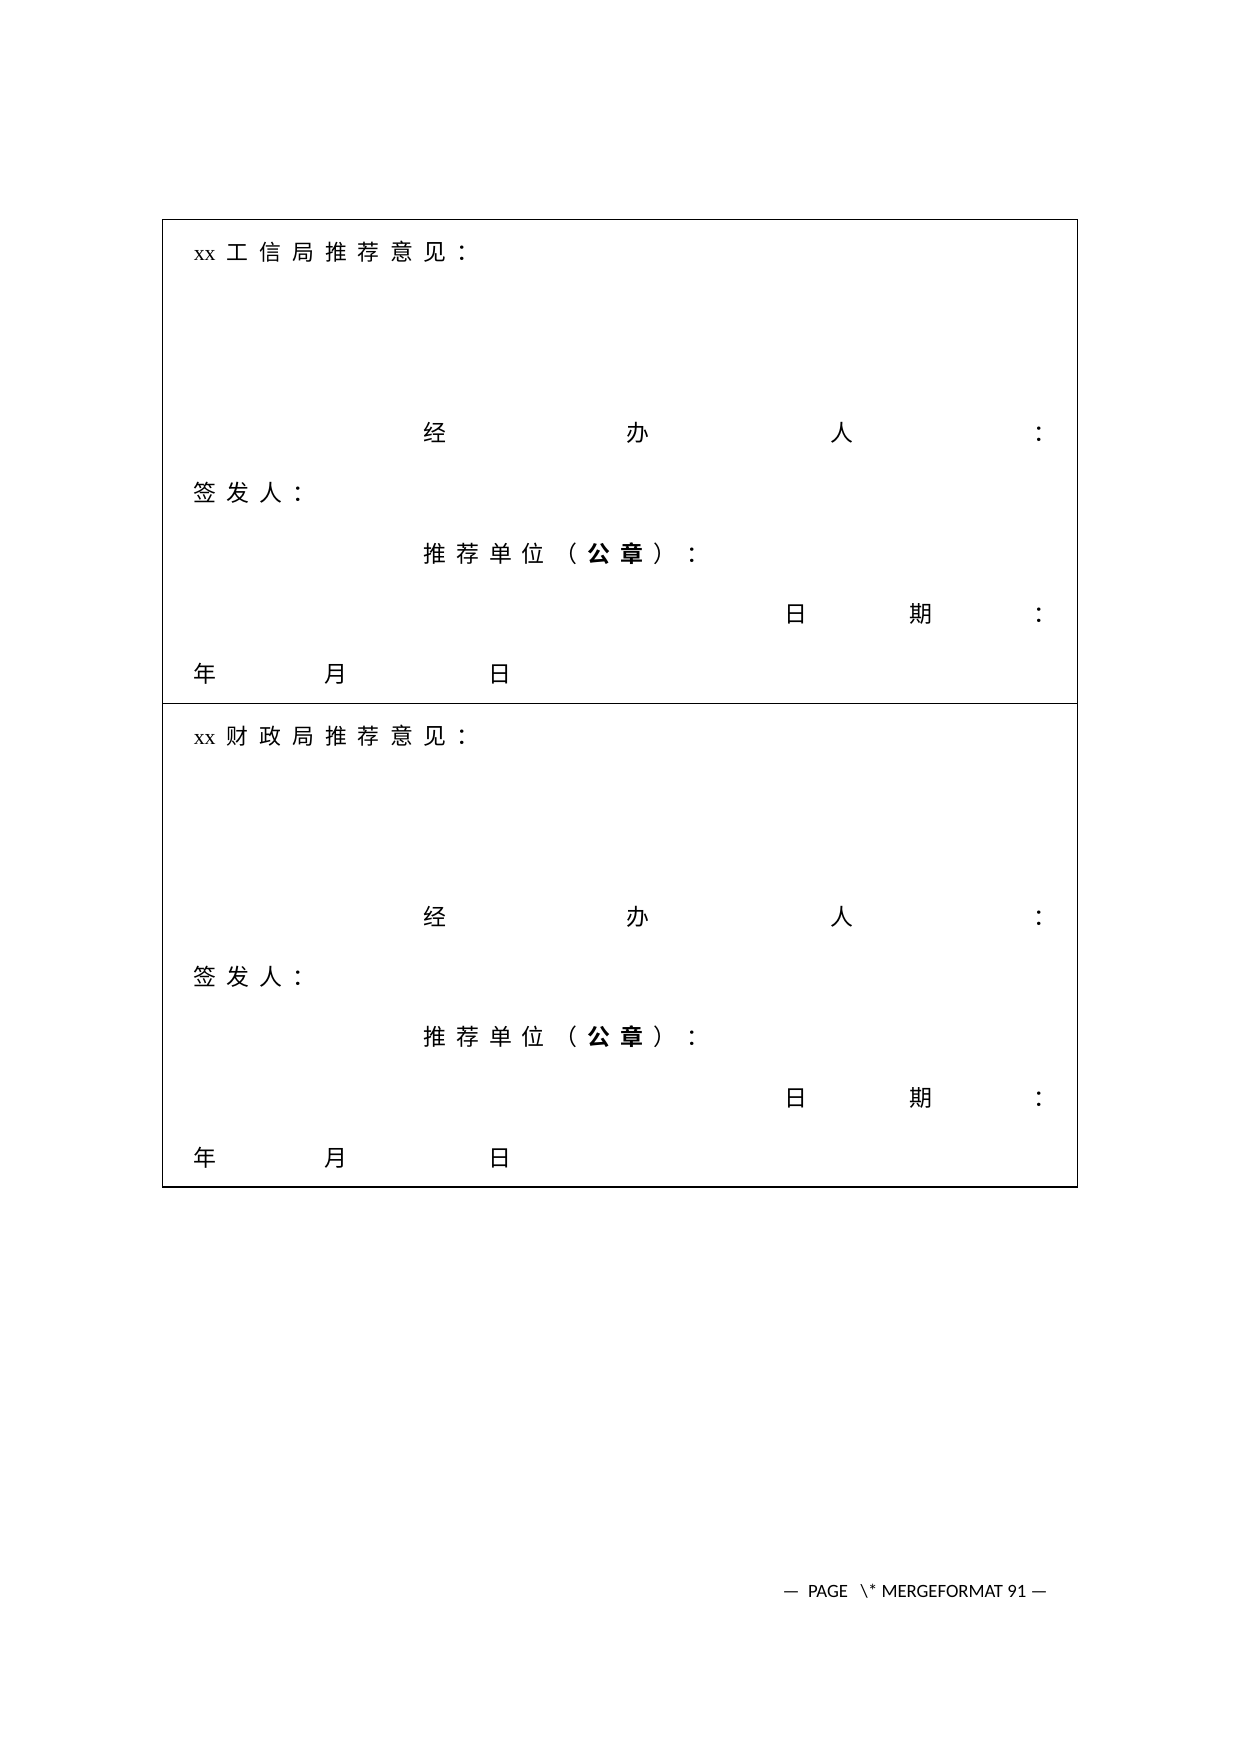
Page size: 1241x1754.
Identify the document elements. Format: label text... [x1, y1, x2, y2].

table_cell xx财政局推荐意见： 经办人： 签发人： 推荐单位（公章）： 日期： 年 月 日 [163, 704, 1077, 1186]
table_cell xx工信局推荐意见： 经办人： 签发人： 推荐单位（公章）： 日期： 年 月 日 [163, 220, 1077, 703]
